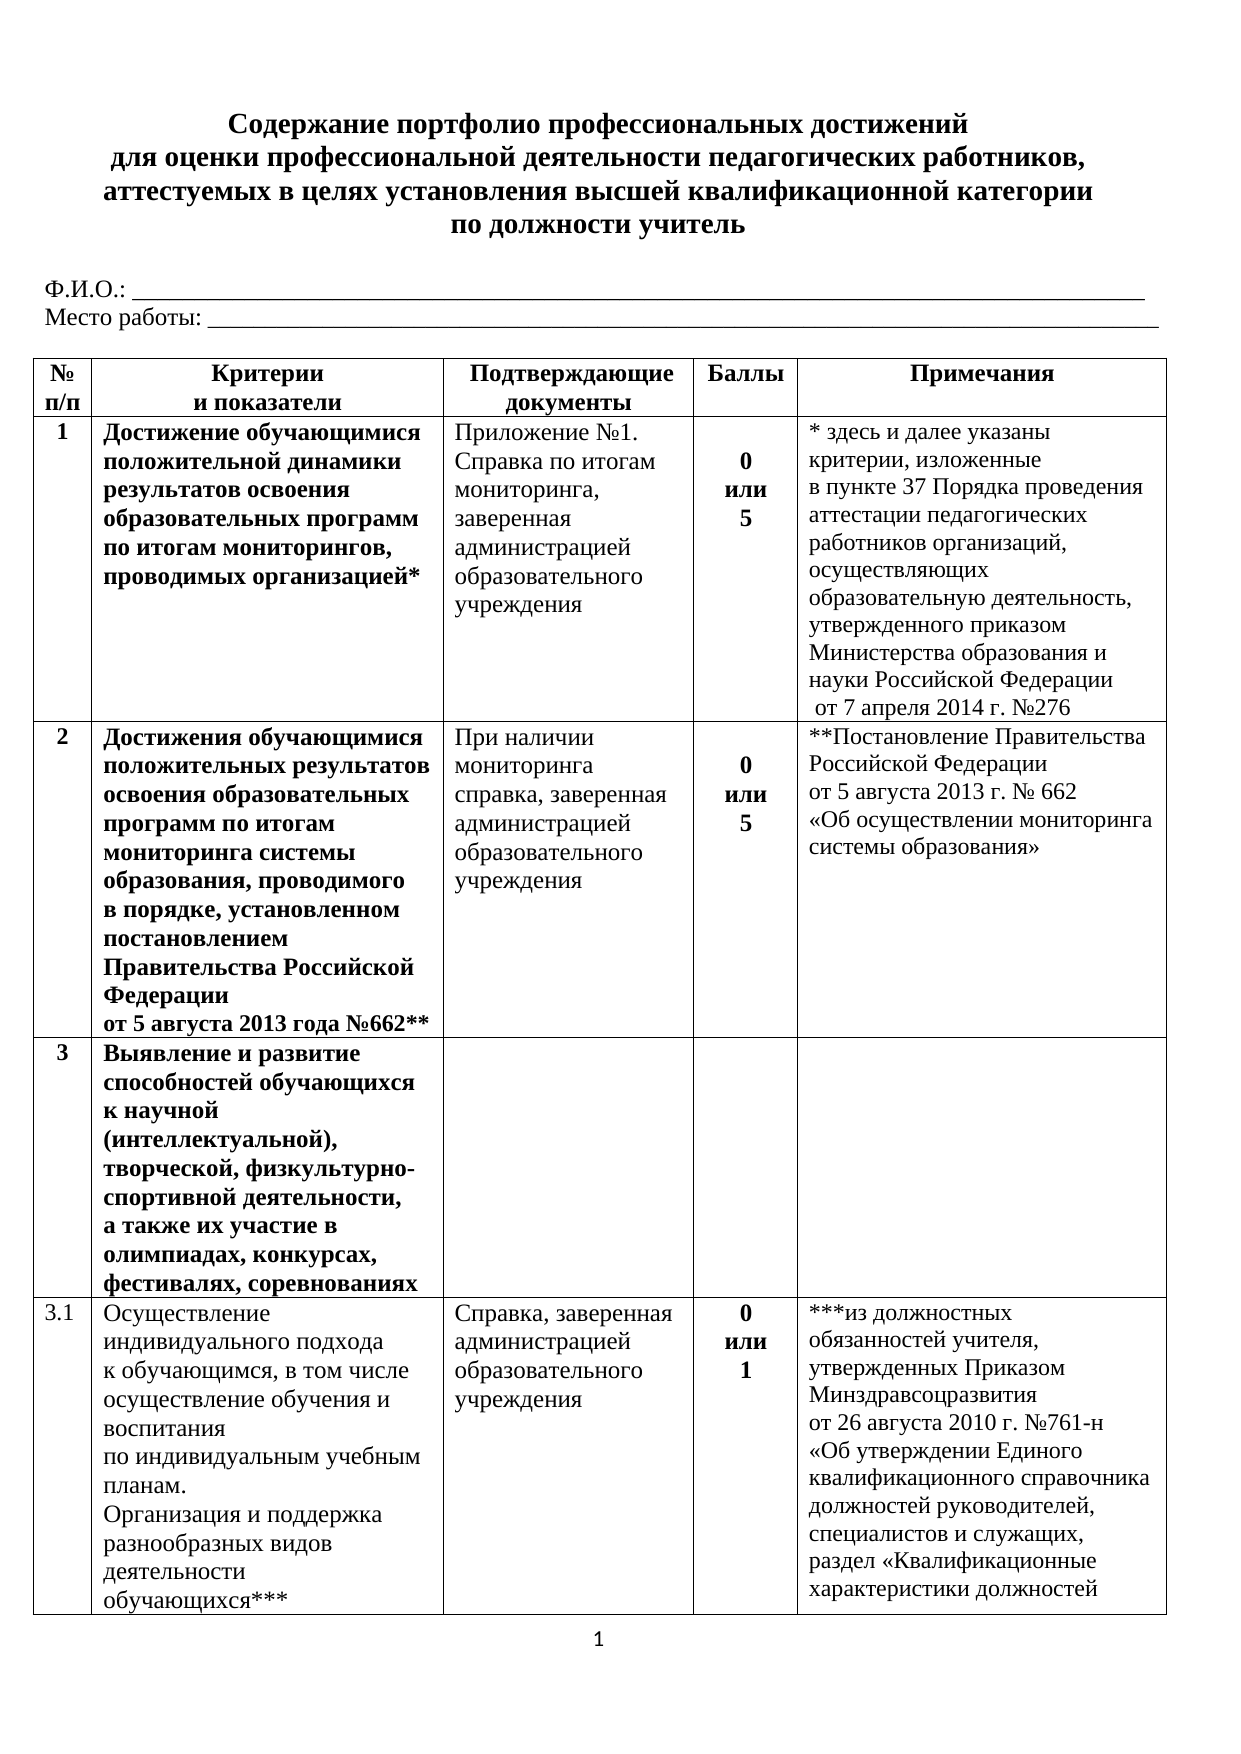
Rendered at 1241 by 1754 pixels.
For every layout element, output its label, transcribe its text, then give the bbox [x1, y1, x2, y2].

table_cell 3.1 [34, 1298, 91, 1614]
table_header № п/п [34, 359, 91, 416]
table_cell [798, 1038, 1166, 1297]
table_cell Выявление и развитие способностей обучающихся к научной (интеллектуальной), творческой, физкультурно-спортивной деятельности, а также их участие в олимпиадах, конкурсах, фестивалях, соревнованиях [92, 1038, 443, 1297]
text Содержание портфолио профессиональных достижений [44, 106, 1152, 139]
table_cell 0 или 5 [694, 417, 797, 721]
table_cell Достижение обучающимися положительной динамики результатов освоения образовательных программ по итогам мониторингов, проводимых организацией* [92, 417, 443, 721]
table_cell **Постановление Правительства Российской Федерации от 5 августа 2013 г. № 662 «Об осуществлении мониторинга системы образования» [798, 722, 1166, 1037]
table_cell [798, 1298, 1166, 1614]
table_cell Приложение №1. Справка по итогам мониторинга, заверенная администрацией образовательного учреждения [444, 417, 693, 721]
table_header Подтверждающие документы [444, 359, 693, 416]
table_cell * здесь и далее указаны критерии, изложенные в пункте 37 Порядка проведения аттестации педагогических работников организаций, осуществляющих образовательную деятельность, утвержденного приказом Министерства образования и науки Российской Федерации от 7 апреля 2014 г. №276 [798, 417, 1166, 721]
table_cell [444, 1038, 693, 1297]
text аттестуемых в целях установления высшей квалификационной категории [44, 173, 1152, 207]
table_cell 0 или 1 [694, 1298, 797, 1614]
table_cell Достижения обучающимися положительных результатов освоения образовательных программ по итогам мониторинга системы образования, проводимого в порядке, установленном постановлением Правительства Российской Федерации от 5 августа 2013 года №662** [92, 722, 443, 1037]
table_header Примечания [798, 359, 1166, 416]
text Место работы: ___________________________________________________________________________________ [44, 302, 1196, 331]
table_cell [694, 1038, 797, 1297]
table_header Баллы [694, 359, 797, 416]
table_cell 1 [34, 417, 91, 721]
table_header Критерии и показатели [92, 359, 443, 416]
table_cell 2 [34, 722, 91, 1037]
table_cell При наличии мониторинга справка, заверенная администрацией образовательного учреждения [444, 722, 693, 1037]
text для оценки профессиональной деятельности педагогических работников, [44, 139, 1152, 173]
text Ф.И.О.: _________________________________________________________________________________ [44, 274, 1152, 302]
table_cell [92, 1298, 443, 1614]
text по должности учитель [44, 207, 1152, 240]
table_cell 3 [34, 1038, 91, 1297]
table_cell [444, 1298, 693, 1614]
table_cell 0 или 5 [694, 722, 797, 1037]
